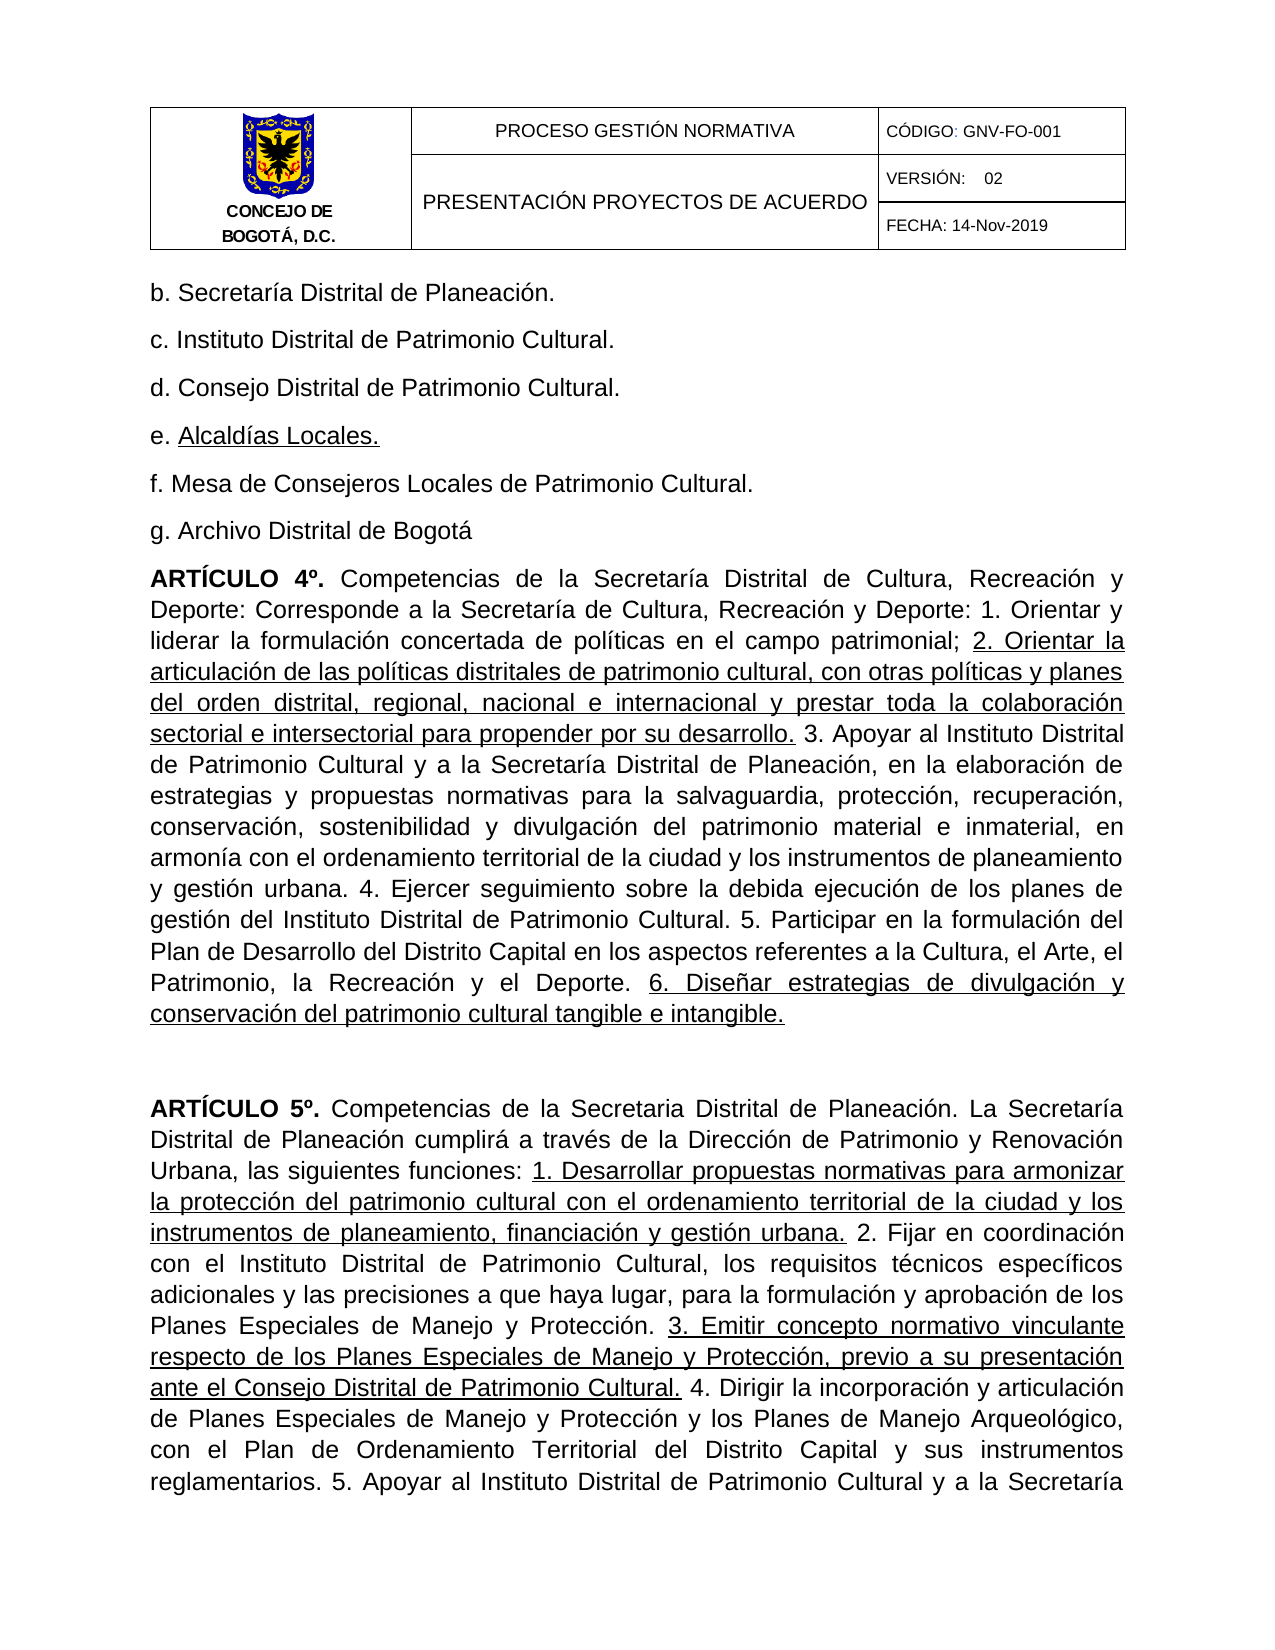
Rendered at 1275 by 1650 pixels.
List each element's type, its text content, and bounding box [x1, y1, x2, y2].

text f. Mesa de Consejeros Locales de Patrimonio Cultural. [150, 469, 1125, 497]
text ARTÍCULO 4º. Competencias de la Secretaría Distrital de Cultura, Recreación y Deporte: Corresponde a la Secretaría de Cultura, Recreación y Deporte: 1. Orientar y liderar la formulación concertada de políticas en el campo patrimonial; 2. Orientar la articulación de las políticas distritales de patrimonio cultural, con otras políticas y planes del orden distrital, regional, nacional e internacional y prestar toda la colaboración sectorial e intersectorial para propender por su desarrollo. 3. Apoyar al Instituto Distrital de Patrimonio Cultural y a la Secretaría Distrital de Planeación, en la elaboración de estrategias y propuestas normativas para la salvaguardia, protección, recuperación, conservación, sostenibilidad y divulgación del patrimonio material e inmaterial, en armonía con el ordenamiento territorial de la ciudad y los instrumentos de planeamiento y gestión urbana. 4. Ejercer seguimiento sobre la debida ejecución de los planes de gestión del Instituto Distrital de Patrimonio Cultural. 5. Participar en la formulación del Plan de Desarrollo del Distrito Capital en los aspectos referentes a la Cultura, el Arte, el Patrimonio, la Recreación y el Deporte. 6. Diseñar estrategias de divulgación y conservación del patrimonio cultural tangible e intangible. [150, 564, 1125, 713]
text g. Archivo Distrital de Bogotá [150, 516, 1125, 545]
text ARTÍCULO 4º. Competencias de la Secretaría Distrital de Cultura, Recreación y Deporte: Corresponde a la Secretaría de Cultura, Recreación y Deporte: 1. Orientar y liderar la formulación concertada de políticas en el campo patrimonial; 2. Orientar la articulación de las políticas distritales de patrimonio cultural, con otras políticas y planes del orden distrital, regional, nacional e internacional y prestar toda la colaboración sectorial e intersectorial para propender por su desarrollo. 3. Apoyar al Instituto Distrital de Patrimonio Cultural y a la Secretaría Distrital de Planeación, en la elaboración de estrategias y propuestas normativas para la salvaguardia, protección, recuperación, conservación, sostenibilidad y divulgación del patrimonio material e inmaterial, en armonía con el ordenamiento territorial de la ciudad y los instrumentos de planeamiento y gestión urbana. 4. Ejercer seguimiento sobre la debida ejecución de los planes de gestión del Instituto Distrital de Patrimonio Cultural. 5. Participar en la formulación del Plan de Desarrollo del Distrito Capital en los aspectos referentes a la Cultura, el Arte, el Patrimonio, la Recreación y el Deporte. 6. Diseñar estrategias de divulgación y conservación del patrimonio cultural tangible e intangible. [150, 714, 1125, 1027]
text b. Secretaría Distrital de Planeación. [150, 278, 1125, 307]
text d. Consejo Distrital de Patrimonio Cultural. [150, 373, 1125, 402]
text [150, 1213, 1125, 1495]
text c. Instituto Distrital de Patrimonio Cultural. [150, 326, 1125, 354]
text e. Alcaldías Locales. [150, 421, 1125, 450]
